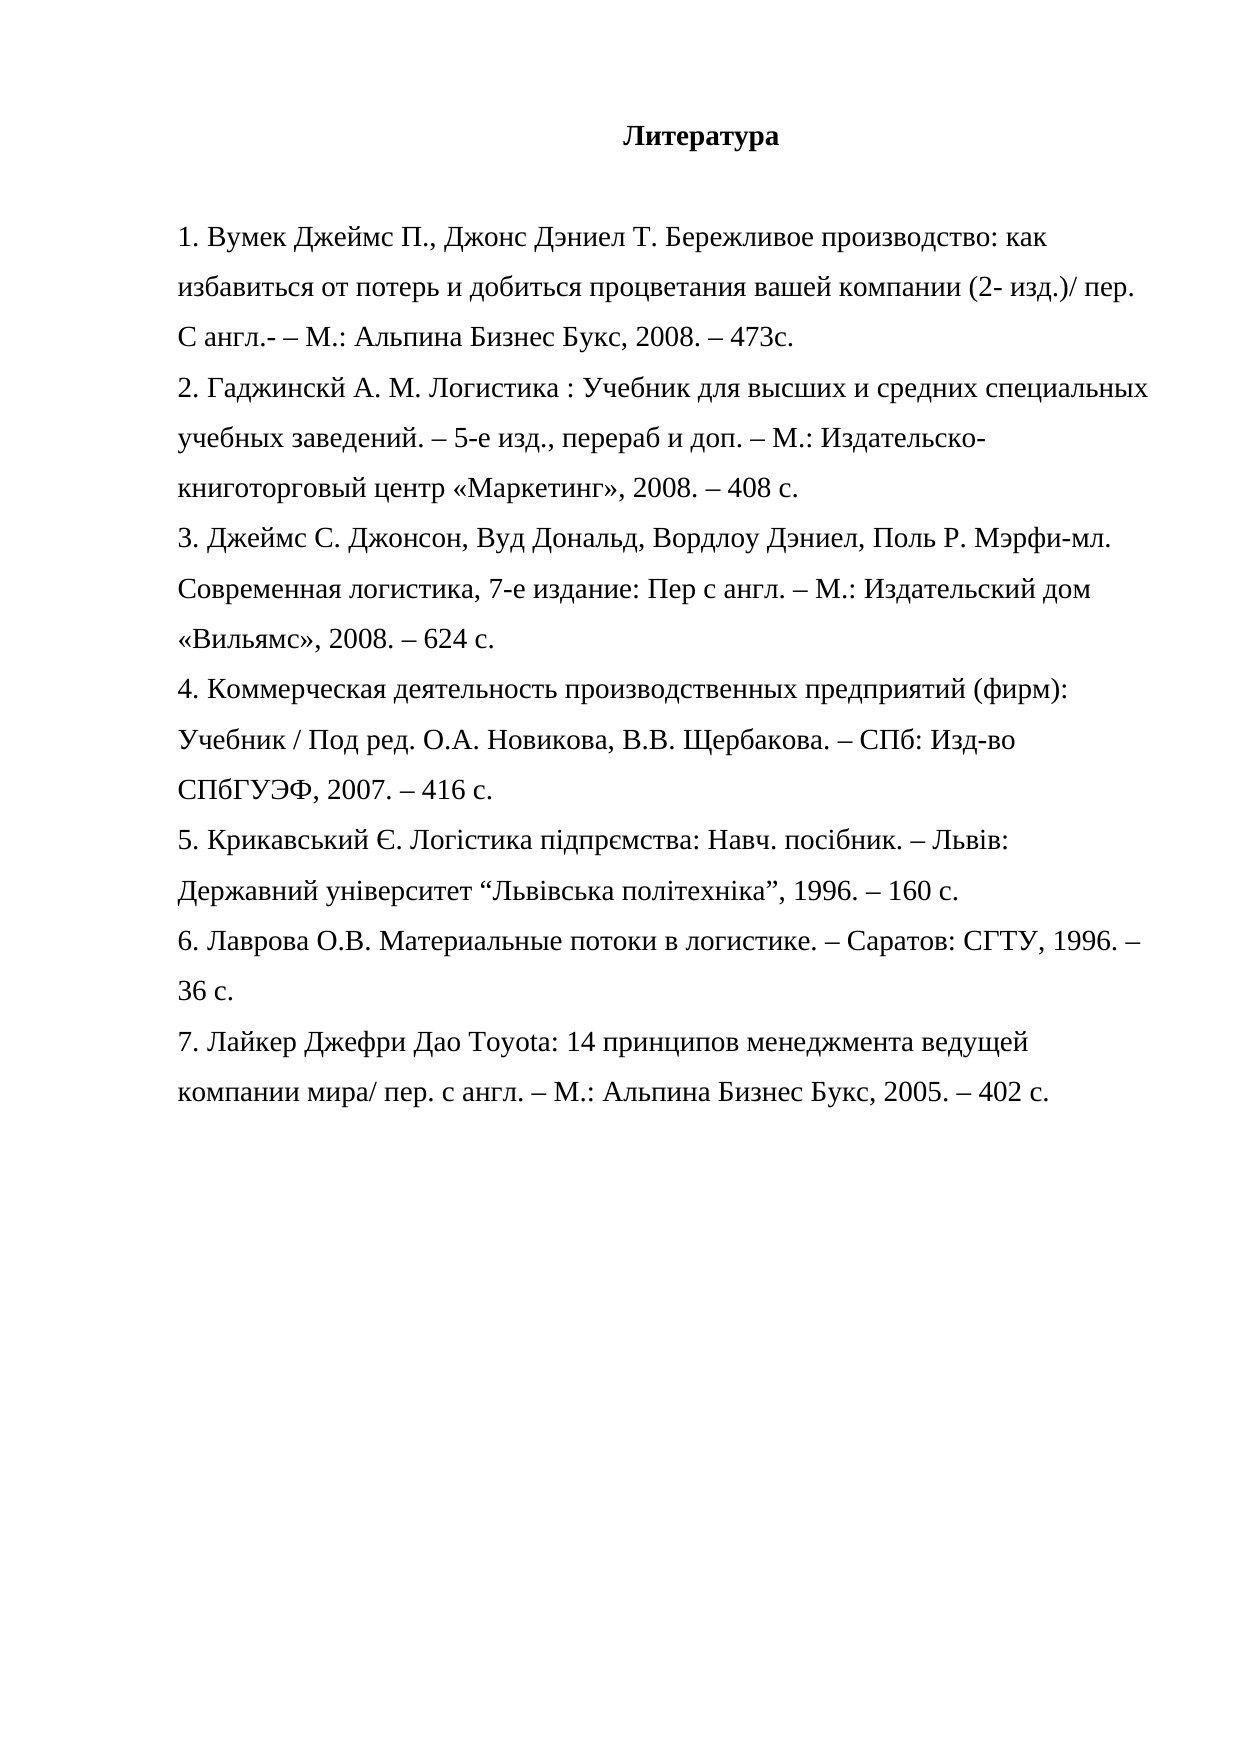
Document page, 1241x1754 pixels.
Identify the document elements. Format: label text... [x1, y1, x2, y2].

list Джеймс С. Джонсон, Вуд Дональд, Вордлоу Дэниел, Поль Р. Мэрфи-мл. Современная логистика, 7-е издание: Пер с англ. – М.: Издательский дом «Вильямс», 2008. – 624 с. [177, 521, 1152, 655]
list Лайкер Джефри Дао Toyota: 14 принципов менеджмента ведущей компании мира/ пер. с англ. – М.: Альпина Бизнес Букс, 2005. – 402 с. [177, 1024, 1152, 1108]
list Крикавський Є. Логістика підпрємства: Навч. посібник. – Львів: Державний університет “Львівська політехніка”, 1996. – 160 с. [177, 822, 1152, 906]
list Лаврова О.В. Материальные потоки в логистике. – Саратов: СГТУ, 1996. – 36 с. [177, 923, 1152, 1007]
list Гаджинскй А. М. Логистика : Учебник для высших и средних специальных учебных заведений. – 5-е изд., перераб и доп. – М.: Издательско-книготорговый центр «Маркетинг», 2008. – 408 с. [177, 370, 1152, 504]
text Литература [177, 118, 1152, 152]
list Коммерческая деятельность производственных предприятий (фирм): Учебник / Под ред. О.А. Новикова, В.В. Щербакова. – СПб: Изд-во СПбГУЭФ, 2007. – 416 с. [177, 672, 1152, 806]
list Вумек Джеймс П., Джонс Дэниел Т. Бережливое производство: как избавиться от потерь и добиться процветания вашей компании (2- изд.)/ пер. С англ.- – М.: Альпина Бизнес Букс, 2008. – 473с. [177, 219, 1152, 353]
